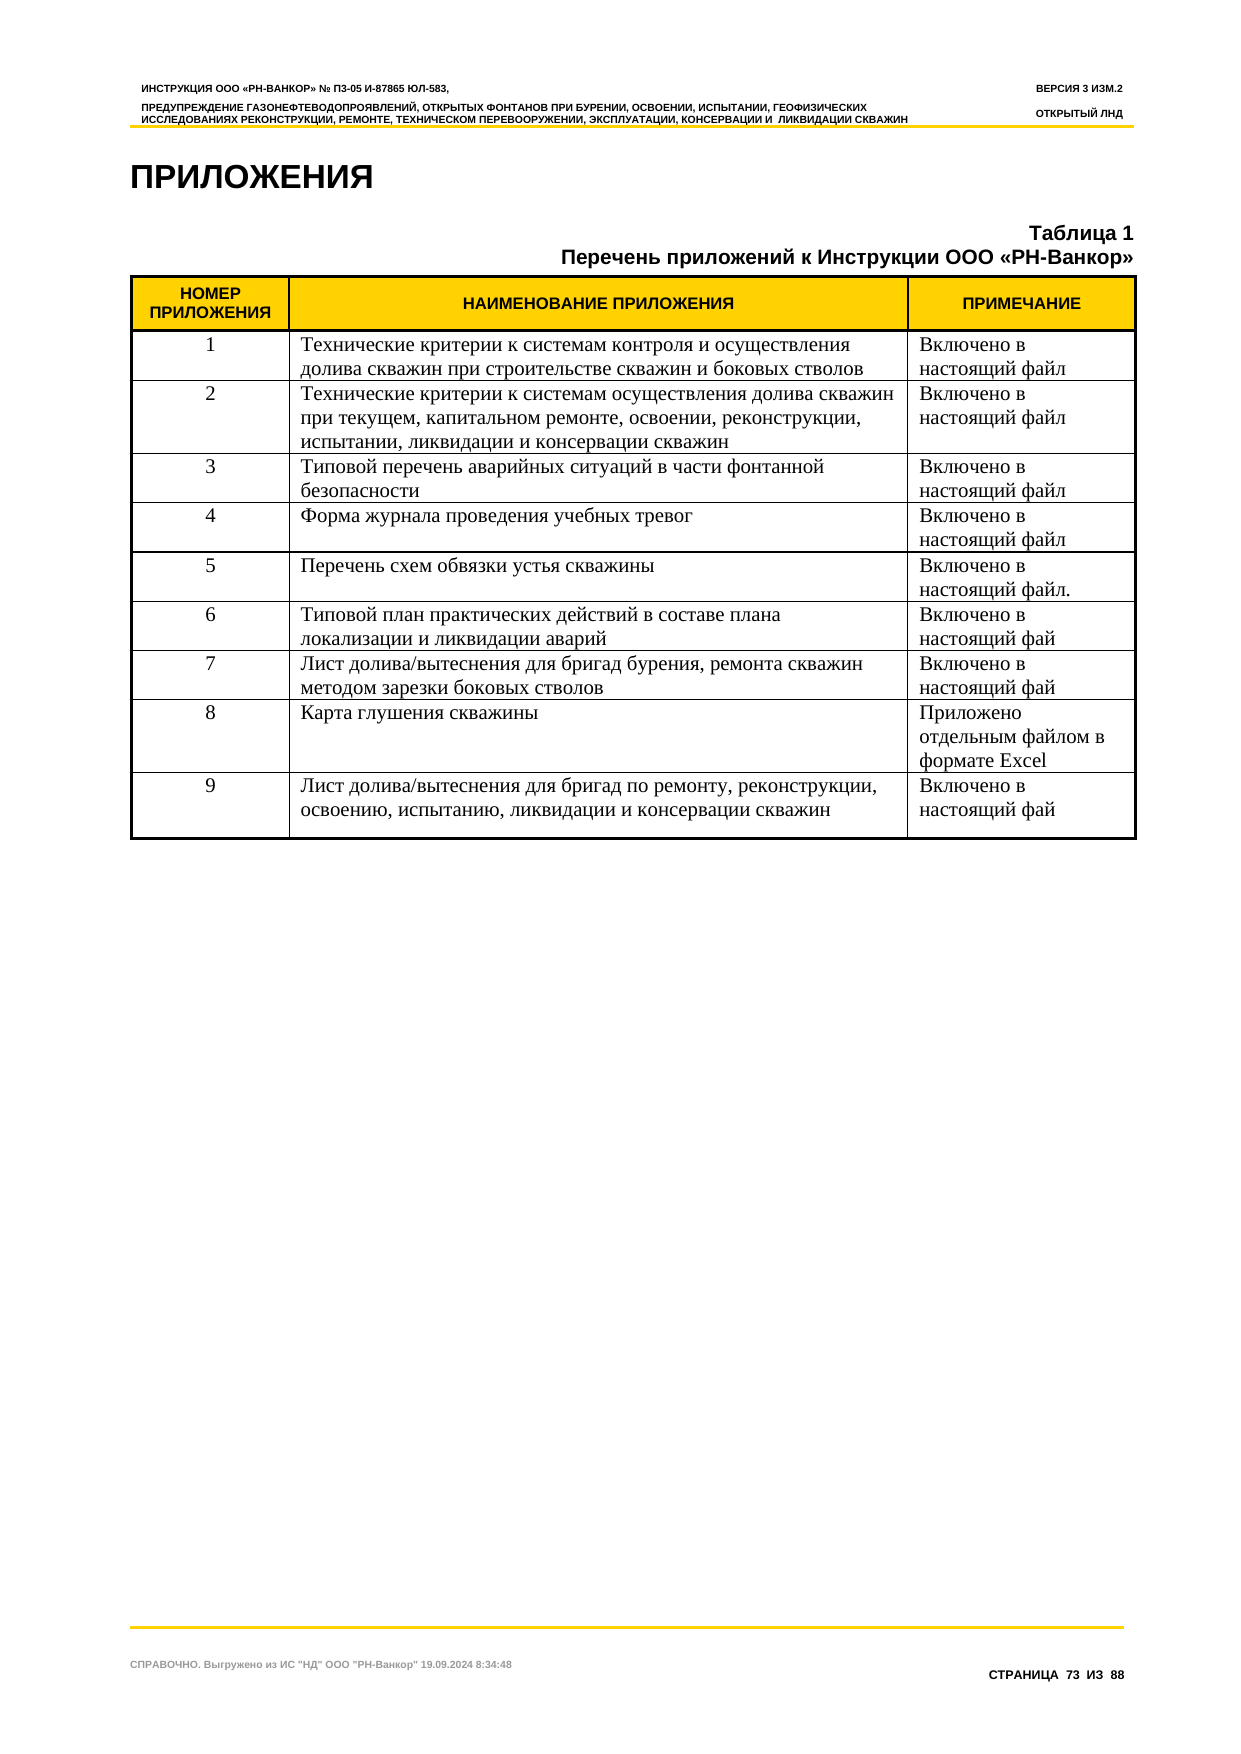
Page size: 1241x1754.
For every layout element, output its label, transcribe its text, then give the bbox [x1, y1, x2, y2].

table_cell Включено в настоящий файл [908, 503, 1134, 551]
table_cell Перечень схем обвязки устья скважины [290, 553, 907, 601]
table_cell Приложено отдельным файлом в формате Excel [908, 700, 1134, 772]
table_cell Включено в настоящий файл [908, 381, 1134, 453]
text Таблица 1 [130, 221, 1134, 244]
table_cell Включено в настоящий файл [908, 454, 1134, 502]
table_cell Лист долива/вытеснения для бригад по ремонту, реконструкции, освоению, испытанию, ликвидации и консервации скважин [290, 773, 907, 837]
table_cell Форма журнала проведения учебных тревог [290, 503, 907, 551]
table_cell Включено в настоящий фай [908, 602, 1134, 650]
table_cell 7 [133, 651, 289, 699]
table_header НАИМЕНОВАНИЕ ПРИЛОЖЕНИЯ [290, 278, 907, 329]
table_cell 6 [133, 602, 289, 650]
text Перечень приложений к Инструкции ООО «РН-Ванкор» [130, 244, 1134, 268]
table_cell Технические критерии к системам контроля и осуществления долива скважин при строительстве скважин и боковых стволов [290, 332, 907, 380]
subtitle ПРИЛОЖЕНИЯ [130, 157, 1134, 196]
table_cell 2 [133, 381, 289, 453]
table_cell 3 [133, 454, 289, 502]
table_cell 1 [133, 332, 289, 380]
table_cell 4 [133, 503, 289, 551]
table_cell Включено в настоящий фай [908, 651, 1134, 699]
table_header НОМЕР ПРИЛОЖЕНИЯ [133, 278, 288, 329]
table_cell Карта глушения скважины [290, 700, 907, 772]
table_cell Технические критерии к системам осуществления долива скважин при текущем, капитальном ремонте, освоении, реконструкции, испытании, ликвидации и консервации скважин [290, 381, 907, 453]
table_cell 5 [133, 553, 289, 601]
table_cell Типовой план практических действий в составе плана локализации и ликвидации аварий [290, 602, 907, 650]
table_cell Лист долива/вытеснения для бригад бурения, ремонта скважин методом зарезки боковых стволов [290, 651, 907, 699]
table_cell 9 [133, 773, 289, 837]
table_cell Включено в настоящий файл [908, 332, 1134, 380]
table_header ПРИМЕЧАНИЕ [909, 278, 1134, 329]
table_cell 8 [133, 700, 289, 772]
table_cell Включено в настоящий фай [908, 773, 1134, 837]
table_cell Типовой перечень аварийных ситуаций в части фонтанной безопасности [290, 454, 907, 502]
table_cell Включено в настоящий файл. [908, 553, 1134, 601]
